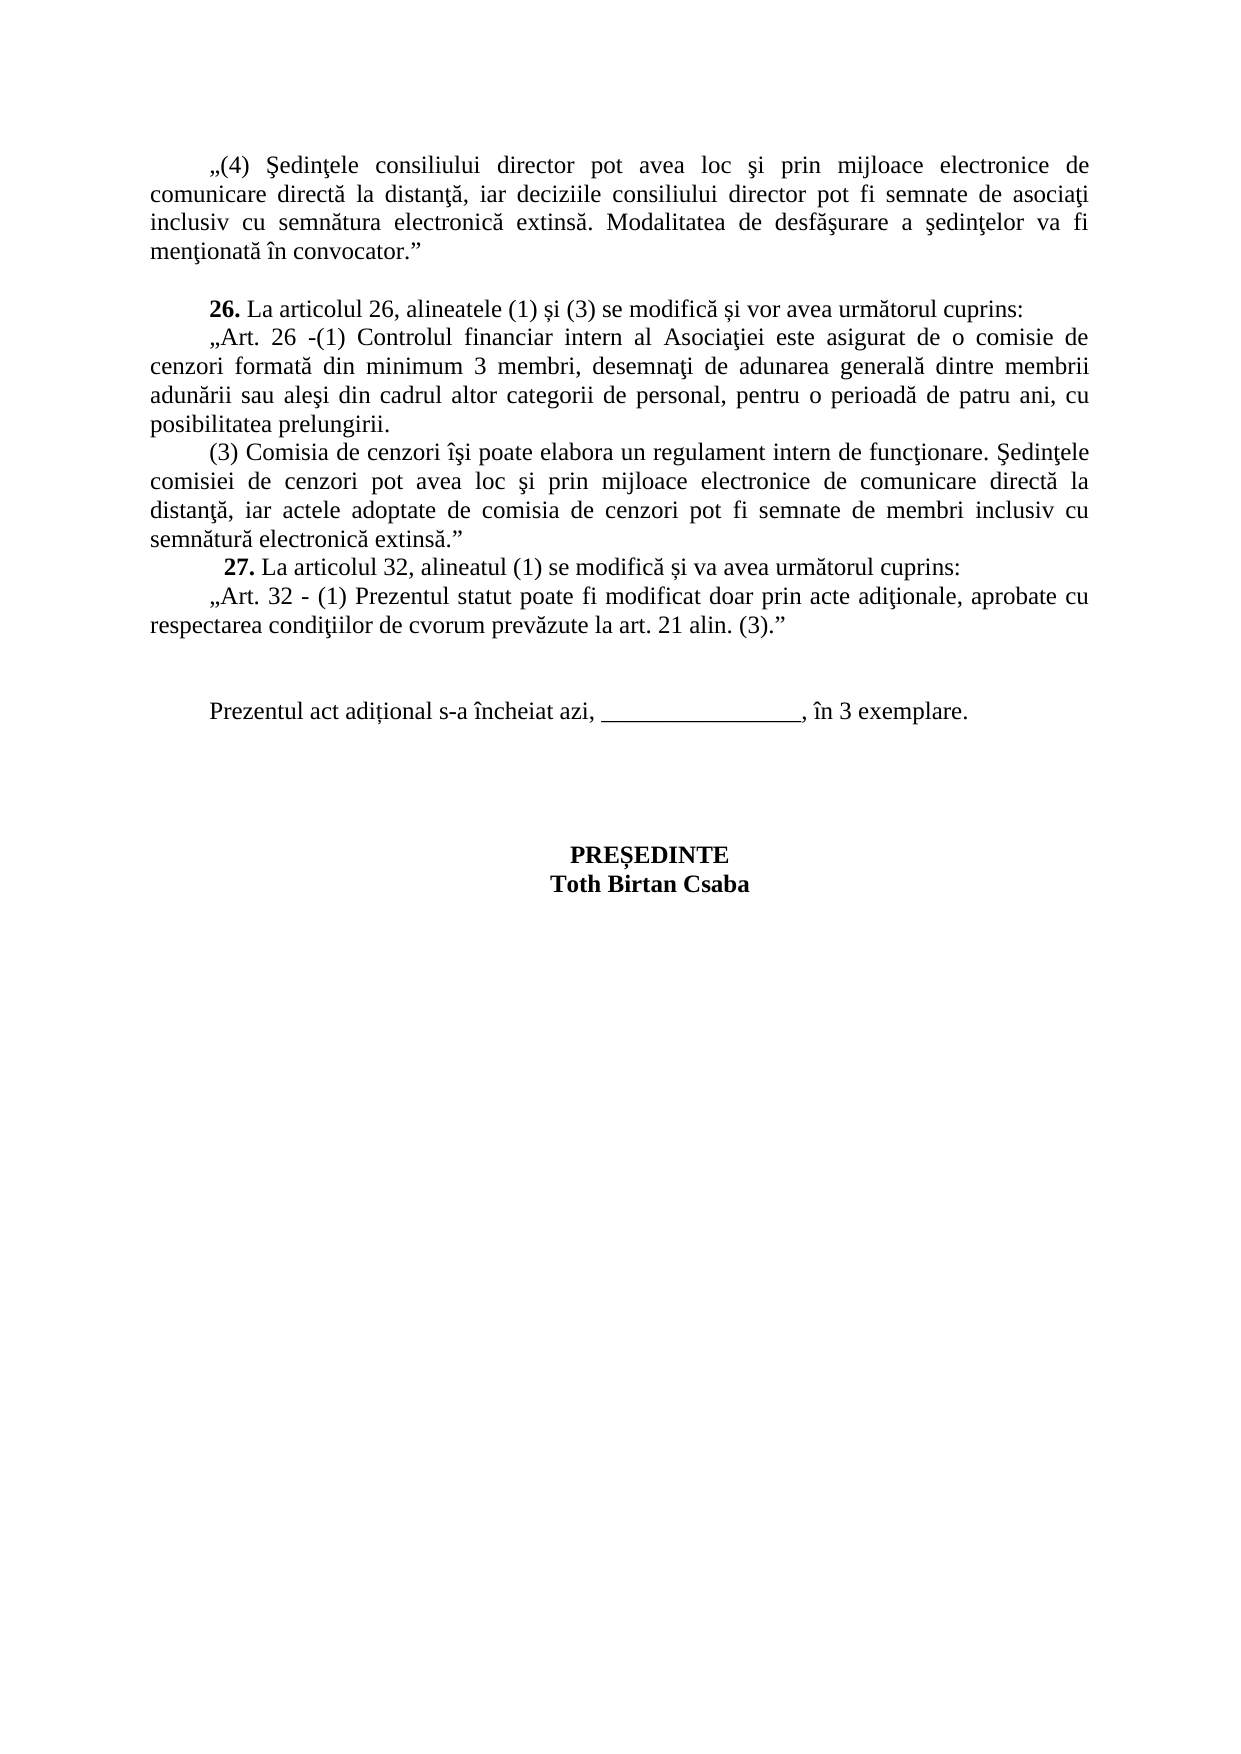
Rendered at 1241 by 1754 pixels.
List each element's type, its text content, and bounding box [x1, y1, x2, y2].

text Prezentul act adițional s-a încheiat azi, ________________, în 3 exemplare. [150, 696, 1090, 725]
text „Art. 26 -(1) Controlul financiar intern al Asociaţiei este asigurat de o comisie de cenzori formată din minimum 3 membri, desemnaţi de adunarea generală dintre membrii adunării sau aleşi din cadrul altor categorii de personal, pentru o perioadă de patru ani, cu posibilitatea prelungirii. [150, 322, 1090, 437]
text „Art. 32 - (1) Prezentul statut poate fi modificat doar prin acte adiţionale, aprobate cu respectarea condiţiilor de cvorum prevăzute la art. 21 alin. (3).” [150, 581, 1090, 639]
text „(4) Şedinţele consiliului director pot avea loc şi prin mijloace electronice de comunicare directă la distanţă, iar deciziile consiliului director pot fi semnate de asociaţi inclusiv cu semnătura electronică extinsă. Modalitatea de desfăşurare a şedinţelor va fi menţionată în convocator.” [150, 150, 1090, 265]
text (3) Comisia de cenzori îşi poate elabora un regulament intern de funcţionare. Şedinţele comisiei de cenzori pot avea loc şi prin mijloace electronice de comunicare directă la distanţă, iar actele adoptate de comisia de cenzori pot fi semnate de membri inclusiv cu semnătură electronică extinsă.” [150, 437, 1090, 552]
text 27. La articolul 32, alineatul (1) se modifică și va avea următorul cuprins: [150, 552, 1090, 581]
text 26. La articolul 26, alineatele (1) și (3) se modifică și vor avea următorul cuprins: [150, 294, 1090, 322]
text PREȘEDINTE [150, 840, 1090, 869]
text Toth Birtan Csaba [150, 869, 1090, 897]
